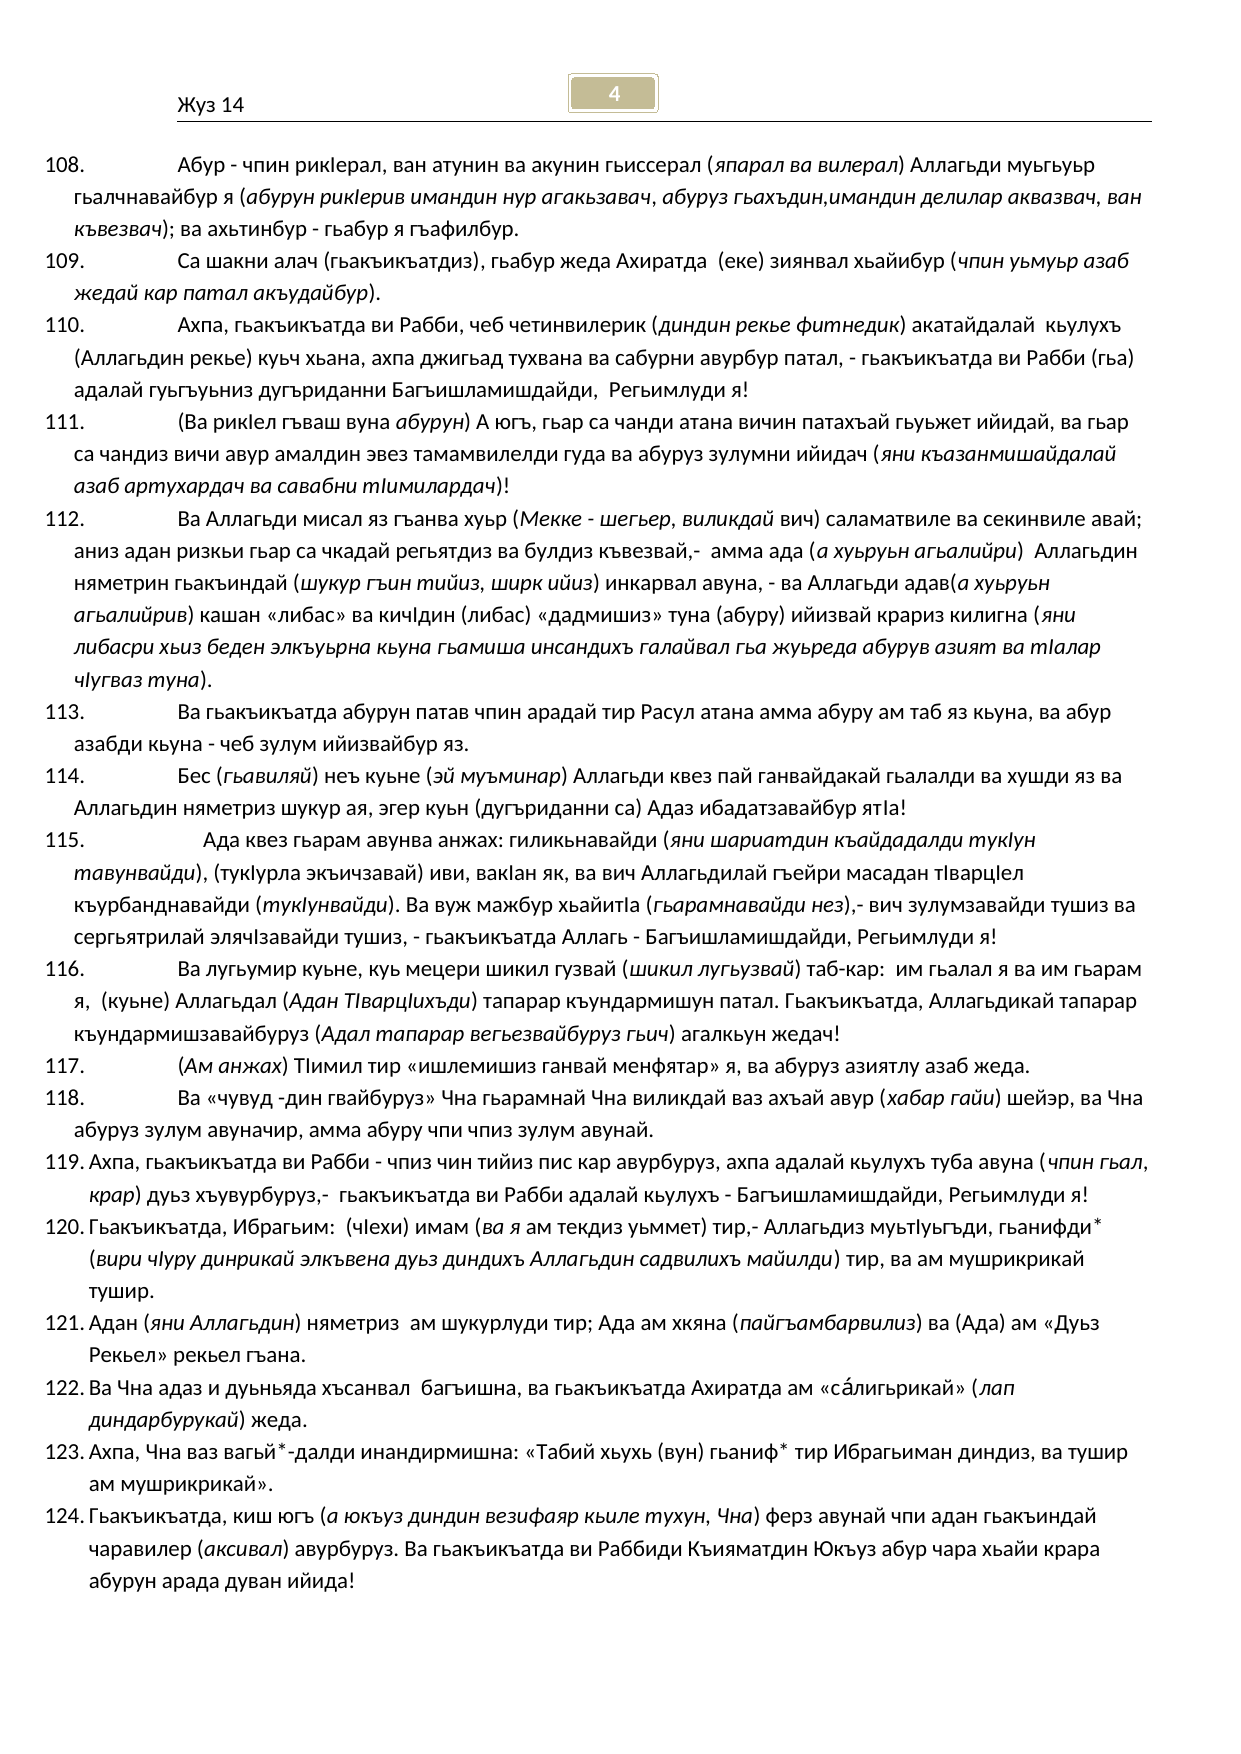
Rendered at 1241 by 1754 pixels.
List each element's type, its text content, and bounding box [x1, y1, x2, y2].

list (Ам анжах) ТIимил тир «ишлемишиз ганвай менфятар» я, ва абуруз азиятлу азаб жеда. [44, 1051, 1152, 1079]
list Ва гьакъикъатда абурун патав чпин арадай тир Расул атана амма абуру ам таб яз кьуна, ва абур азабди кьуна - чеб зулум ийизвайбур яз. [44, 697, 1152, 757]
list Са шакни алач (гьакъикъатдиз), гьабур жеда Ахиратда (еке) зиянвал хьайибур (чпин уьмуьр азаб жедай кар патал акъудайбур). [44, 246, 1152, 306]
list Бес (гьавиляй) неъ куьне (эй муъминар) Аллагьди квез пай ганвайдакай гьалалди ва хушди яз ва Аллагьдин няметриз шукур ая, эгер куьн (дугъриданни са) Адаз ибадатзавайбур ятIа! [44, 761, 1152, 821]
list Ахпа, гьакъикъатда ви Рабби - чпиз чин тийиз пис кар авурбуруз, ахпа адалай кьулухъ туба авуна (чпин гьал, крар) дуьз хъувурбуруз,- гьакъикъатда ви Рабби адалай кьулухъ - Багъишламишдайди, Регьимлуди я! [44, 1147, 1152, 1208]
list Ва лугьумир куьне, куь мецери шикил гузвай (шикил лугьузвай) таб-кар: им гьалал я ва им гьарам я, (куьне) Аллагьдал (Адан ТIварцIихъди) тапарар къундармишун патал. Гьакъикъатда, Аллагьдикай тапарар къундармишзавайбуруз (Адал тапарар вегьезвайбуруз гьич) агалкьун жедач! [44, 954, 1152, 1047]
list Абур - чпин рикIерал, ван атунин ва акунин гьиссерал (япарал ва вилерал) Аллагьди муьгьуьр гьалчнавайбур я (абурун рикIерив имандин нур агакьзавач, абуруз гьахъдин,имандин делилар аквазвач, ван къвезвач); ва ахьтинбур - гьабур я гъафилбур. [44, 150, 1152, 242]
list Гьакъикъатда, киш югъ (а юкъуз диндин везифаяр кьиле тухун, Чна) ферз авунай чпи адан гьакъиндай чаравилер (аксивал) авурбуруз. Ва гьакъикъатда ви Раббиди Къияматдин Юкъуз абур чара хьайи крара абурун арада дуван ийида! [44, 1502, 1152, 1594]
list (Ва рикIел гъваш вуна абурун) А югъ, гьар са чанди атана вичин патахъай гьуьжет ийидай, ва гьар са чандиз вичи авур амалдин эвез тамамвилелди гуда ва абуруз зулумни ийидач (яни къазанмишайдалай азаб артухардач ва савабни тIимилардач)! [44, 407, 1152, 499]
list Адан (яни Аллагьдин) няметриз ам шукурлуди тир; Ада ам хкяна (пайгъамбарвилиз) ва (Ада) ам «Дуьз Рекьел» рекьел гъана. [44, 1308, 1152, 1369]
list Ада квез гьарам авунва анжах: гиликьнавайди (яни шариатдин къайдадалди тукIун тавунвайди), (тукIурла экъичзавай) иви, вакIан як, ва вич Аллагьдилай гъейри масадан тIварцIел къурбанднавайди (тукIунвайди). Ва вуж мажбур хьайитIа (гьарамнавайди нез),- вич зулумзавайди тушиз ва сергьятрилай элячIзавайди тушиз, - гьакъикъатда Аллагь - Багъишламишдайди, Регьимлуди я! [44, 826, 1152, 950]
list Ахпа, Чна ваз вагьй*-далди инандирмишна: «Табий хьухь (вун) гьаниф* тир Ибрагьиман диндиз, ва тушир ам мушрикрикай». [44, 1437, 1152, 1497]
list Ва Аллагьди мисал яз гъанва хуьр (Мекке - шегьер, виликдай вич) саламатвиле ва секинвиле авай; аниз адан ризкьи гьар са чкадай регьятдиз ва булдиз къвезвай,- амма ада (а хуьруьн агьалийри) Аллагьдин няметрин гьакъиндай (шукур гъин тийиз, ширк ийиз) инкарвал авуна, - ва Аллагьди адав(а хуьруьн агьалийрив) кашан «либас» ва кичIдин (либас) «дадмишиз» туна (абуру) ийизвай крариз килигна (яни либасри хьиз беден элкъуьрна кьуна гьамиша инсандихъ галайвал гьа жуьреда абурув азият ва тIалар чIугваз туна). [44, 504, 1152, 693]
list Ва «чувуд -дин гвайбуруз» Чна гьарамнай Чна виликдай ваз ахъай авур (хабар гайи) шейэр, ва Чна абуруз зулум авуначир, амма абуру чпи чпиз зулум авунай. [44, 1083, 1152, 1143]
list Ахпа, гьакъикъатда ви Рабби, чеб четинвилерик (диндин рекье фитнедик) акатайдалай кьулухъ (Аллагьдин рекье) куьч хьана, ахпа джигьад тухвана ва сабурни авурбур патал, - гьакъикъатда ви Рабби (гьа) адалай гуьгъуьниз дугъриданни Багъишламишдайди, Регьимлуди я! [44, 311, 1152, 403]
list Гьакъикъатда, Ибрагьим: (чIехи) имам (ва я ам текдиз уьммет) тир,- Аллагьдиз муьтIуьгъди, гьанифди* (вири чIуру динрикай элкъвена дуьз диндихъ Аллагьдин садвилихъ майилди) тир, ва ам мушрикрикай тушир. [44, 1212, 1152, 1304]
list Ва Чна адаз и дуьньяда хъсанвал багъишна, ва гьакъикъатда Ахиратда ам «са́лигьрикай» (лап диндарбурукай) жеда. [44, 1373, 1152, 1433]
